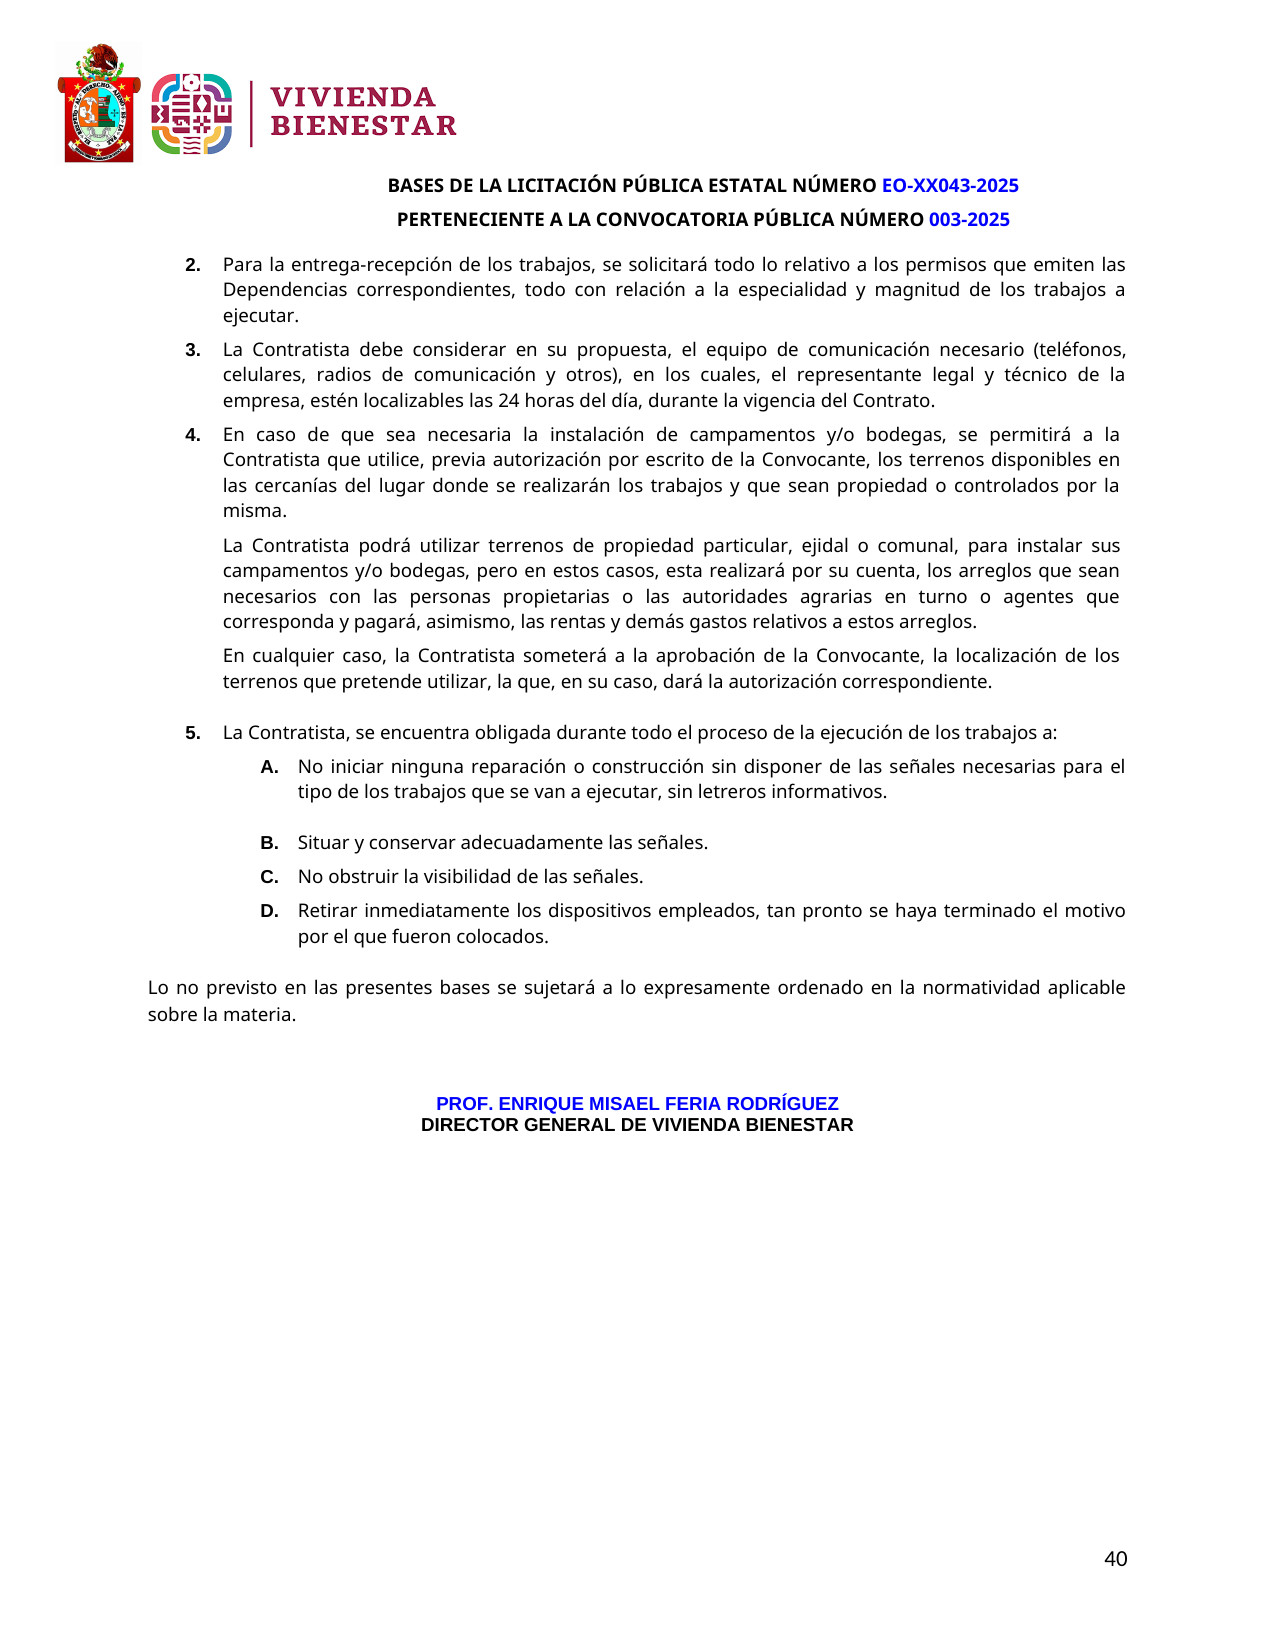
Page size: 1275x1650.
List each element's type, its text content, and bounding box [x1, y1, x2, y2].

picture [147, 66, 473, 163]
list Retirar inmediatamente los dispositivos empleados, tan pronto se haya terminado el motivo por el que fueron colocados. [260, 898, 1127, 949]
list En caso de que sea necesaria la instalación de campamentos y/o bodegas, se permitirá a la Contratista que utilice, previa autorización por escrito de la Convocante, los terrenos disponibles en las cercanías del lugar donde se realizarán los trabajos y que sean propiedad o controlados por la misma. [185, 421, 1121, 523]
picture [55, 42, 143, 165]
list No iniciar ninguna reparación o construcción sin disponer de las señales necesarias para el tipo de los trabajos que se van a ejecutar, sin letreros informativos. [260, 753, 1127, 804]
text En cualquier caso, la Contratista someterá a la aprobación de la Convocante, la localización de los terrenos que pretende utilizar, la que, en su caso, dará la autorización correspondiente. [223, 642, 1121, 693]
list No obstruir la visibilidad de las señales. [260, 864, 1127, 889]
list La Contratista, se encuentra obligada durante todo el proceso de la ejecución de los trabajos a: [185, 719, 1127, 744]
text PROF. ENRIQUE MISAEL FERIA RODRÍGUEZ [148, 1093, 1127, 1114]
text Lo no previsto en las presentes bases se sujetará a lo expresamente ordenado en la normatividad aplicable sobre la materia. [148, 974, 1127, 1027]
list La Contratista debe considerar en su propuesta, el equipo de comunicación necesario (teléfonos, celulares, radios de comunicación y otros), en los cuales, el representante legal y técnico de la empresa, estén localizables las 24 horas del día, durante la vigencia del Contrato. [185, 336, 1127, 413]
list Situar y conservar adecuadamente las señales. [260, 830, 1127, 855]
text DIRECTOR GENERAL DE VIVIENDA BIENESTAR [148, 1114, 1127, 1136]
text La Contratista podrá utilizar terrenos de propiedad particular, ejidal o comunal, para instalar sus campamentos y/o bodegas, pero en estos casos, esta realizará por su cuenta, los arreglos que sean necesarios con las personas propietarias o las autoridades agrarias en turno o agentes que corresponda y pagará, asimismo, las rentas y demás gastos relativos a estos arreglos. [223, 532, 1121, 634]
list Para la entrega-recepción de los trabajos, se solicitará todo lo relativo a los permisos que emiten las Dependencias correspondientes, todo con relación a la especialidad y magnitud de los trabajos a ejecutar. [185, 251, 1127, 328]
